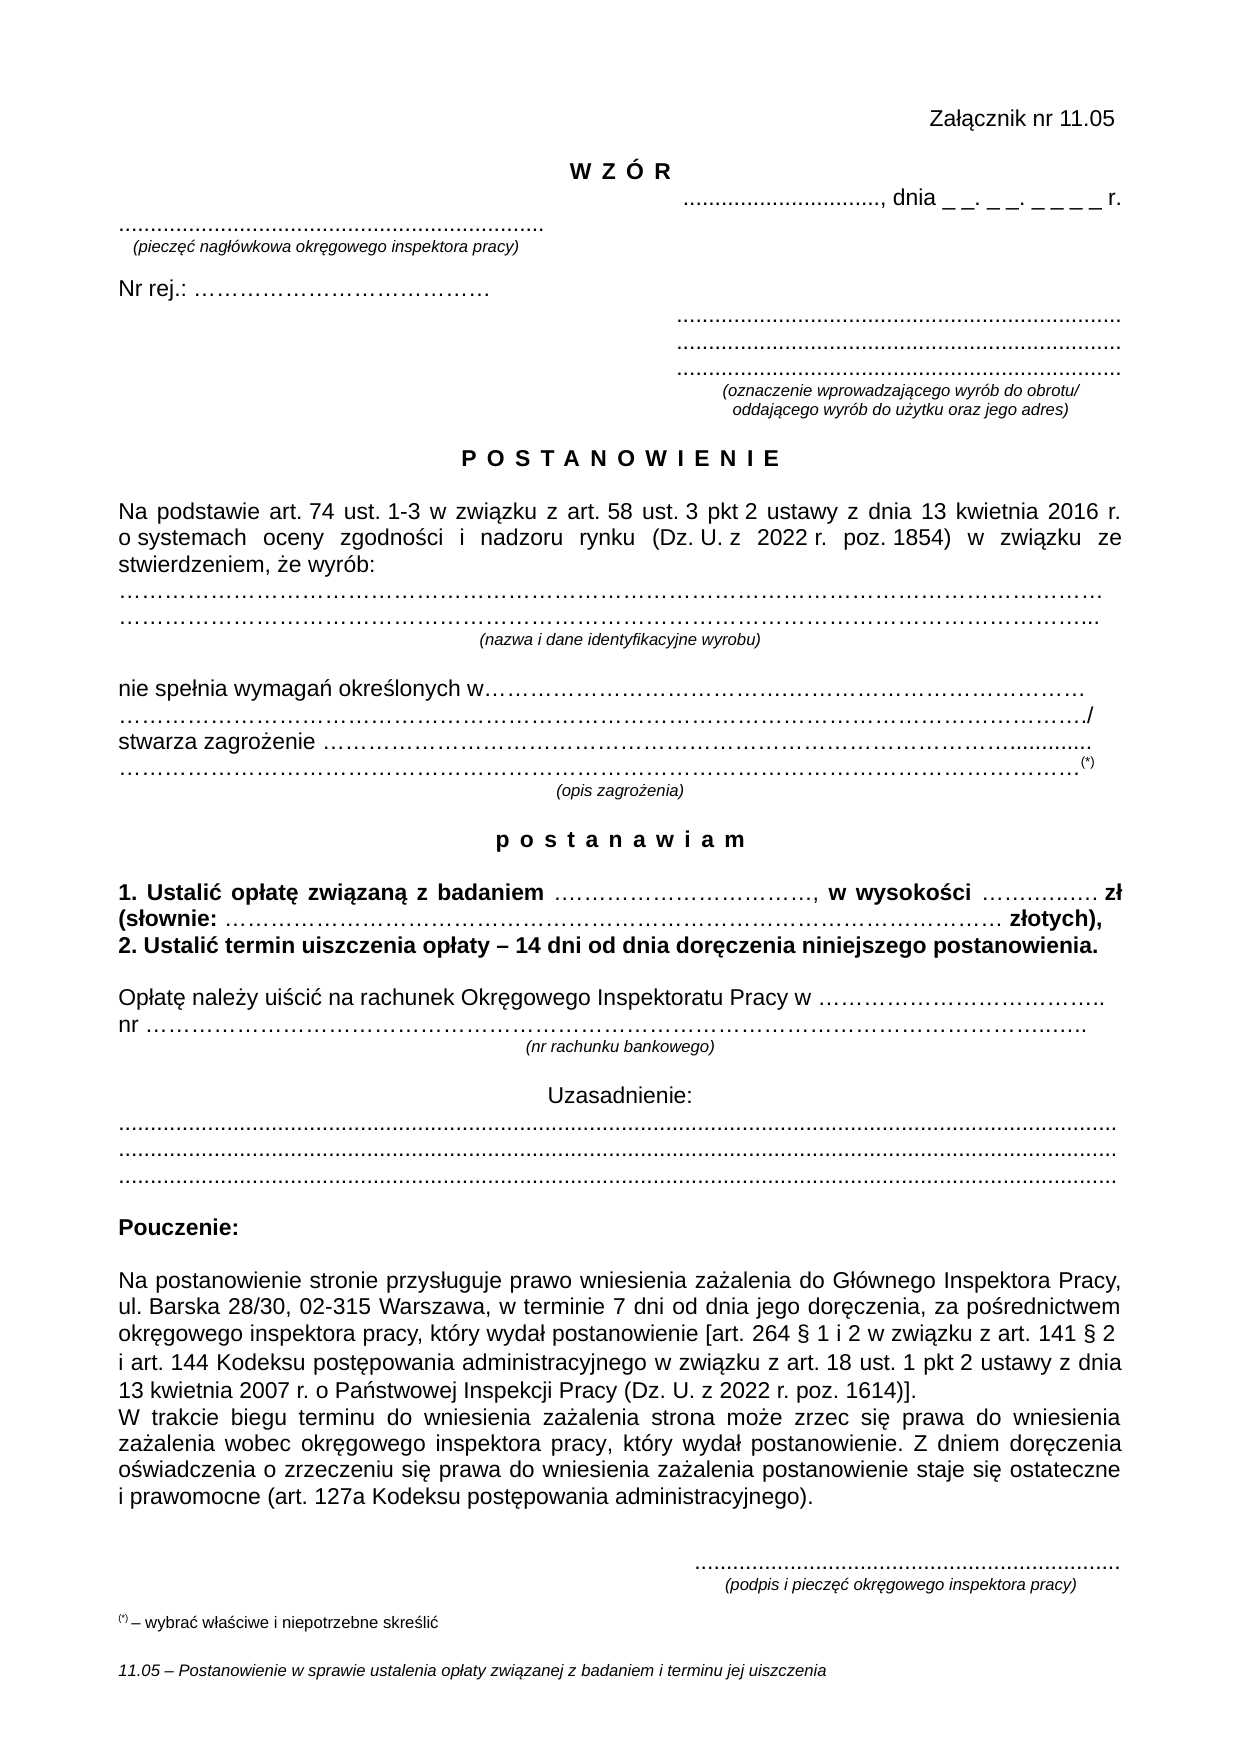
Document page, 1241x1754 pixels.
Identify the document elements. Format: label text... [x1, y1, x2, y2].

text …………………………………………………………………………………………………………………………………………………………………………………………………………………………………... [118, 577, 1122, 630]
text POSTANOWIENIE [118, 445, 1122, 472]
text (opis zagrożenia) [118, 781, 1122, 800]
text nie spełnia wymagań określonych w………………………………….………………………………… [118, 675, 1122, 702]
text nr ………………………………………………………………………………………………………..….. [118, 1011, 1122, 1037]
text Opłatę należy uiścić na rachunek Okręgowego Inspektoratu Pracy w ……………………………….. [118, 984, 1122, 1011]
text (nr rachunku bankowego) [118, 1037, 1122, 1056]
text ...................................................................... [118, 354, 1122, 381]
text 2. Ustalić termin uiszczenia opłaty – 14 dni od dnia doręczenia niniejszego postanowienia. [118, 932, 1122, 958]
text Pouczenie: [118, 1214, 1122, 1241]
text 1. Ustalić opłatę związaną z badaniem .……………………………, w wysokości …….…..…. zł (słownie: ………………………………………………………………………………………… złotych), [118, 879, 1122, 932]
text Załącznik nr 11.05 [856, 105, 1122, 131]
text (nazwa i dane identyfikacyjne wyrobu) [118, 630, 1122, 649]
text Uzasadnienie: [118, 1082, 1122, 1109]
text (pieczęć nagłówkowa okręgowego inspektora pracy) [118, 237, 1122, 256]
text Nr rej.: ………………………………… [118, 275, 1122, 301]
text (*) – wybrać właściwe i niepotrzebne skreślić [118, 1613, 1122, 1632]
text (oznaczenie wprowadzającego wyrób do obrotu/ oddającego wyrób do użytku oraz jego adres) [679, 381, 1122, 419]
text WZÓR [118, 158, 1122, 184]
text postanawiam [118, 826, 1122, 852]
text ....................................................................................................................................................................................................................................................................................................................................................................................................................................................................................... [118, 1109, 1122, 1188]
text ...................................................................... [118, 328, 1122, 354]
text ................................................................... [694, 1548, 1122, 1574]
text W trakcie biegu terminu do wniesienia zażalenia strona może zrzec się prawa do wniesienia zażalenia wobec okręgowego inspektora pracy, który wydał postanowienie. Z dniem doręczenia oświadczenia o zrzeczeniu się prawa do wniesienia zażalenia postanowienie staje się ostateczne i prawomocne (art. 127a Kodeksu postępowania administracyjnego). [118, 1404, 1122, 1509]
text Na postanowienie stronie przysługuje prawo wniesienia zażalenia do Głównego Inspektora Pracy, ul. Barska 28/30, 02-315 Warszawa, w terminie 7 dni od dnia jego doręczenia, za pośrednictwem okręgowego inspektora pracy, który wydał postanowienie [art. 264 § 1 i 2 w związku z art. 141 § 2 i art. 144 Kodeksu postępowania administracyjnego w związku z art. 18 ust. 1 pkt 2 ustawy z dnia 13 kwietnia 2007 r. o Państwowej Inspekcji Pracy (Dz. U. z 2022 r. poz. 1614)]. [118, 1267, 1122, 1404]
text ................................................................... [118, 210, 1122, 237]
text ...................................................................... [118, 301, 1122, 328]
text ………………………………………………………………………………………………………………(*) [118, 754, 1122, 781]
text (podpis i pieczęć okręgowego inspektora pracy) [679, 1574, 1122, 1593]
text ………………………………………………………………………………………………………………./ [118, 702, 1122, 728]
text stwarza zagrożenie ………………………………………………………………………………............. [118, 728, 1122, 754]
text Na podstawie art. 74 ust. 1-3 w związku z art. 58 ust. 3 pkt 2 ustawy z dnia 13 kwietnia 2016 r. o systemach oceny zgodności i nadzoru rynku (Dz. U. z 2022 r. poz. 1854) w związku ze stwierdzeniem, że wyrób: [118, 498, 1122, 577]
text ..............................., dnia _ _. _ _. _ _ _ _ r. [118, 184, 1122, 210]
